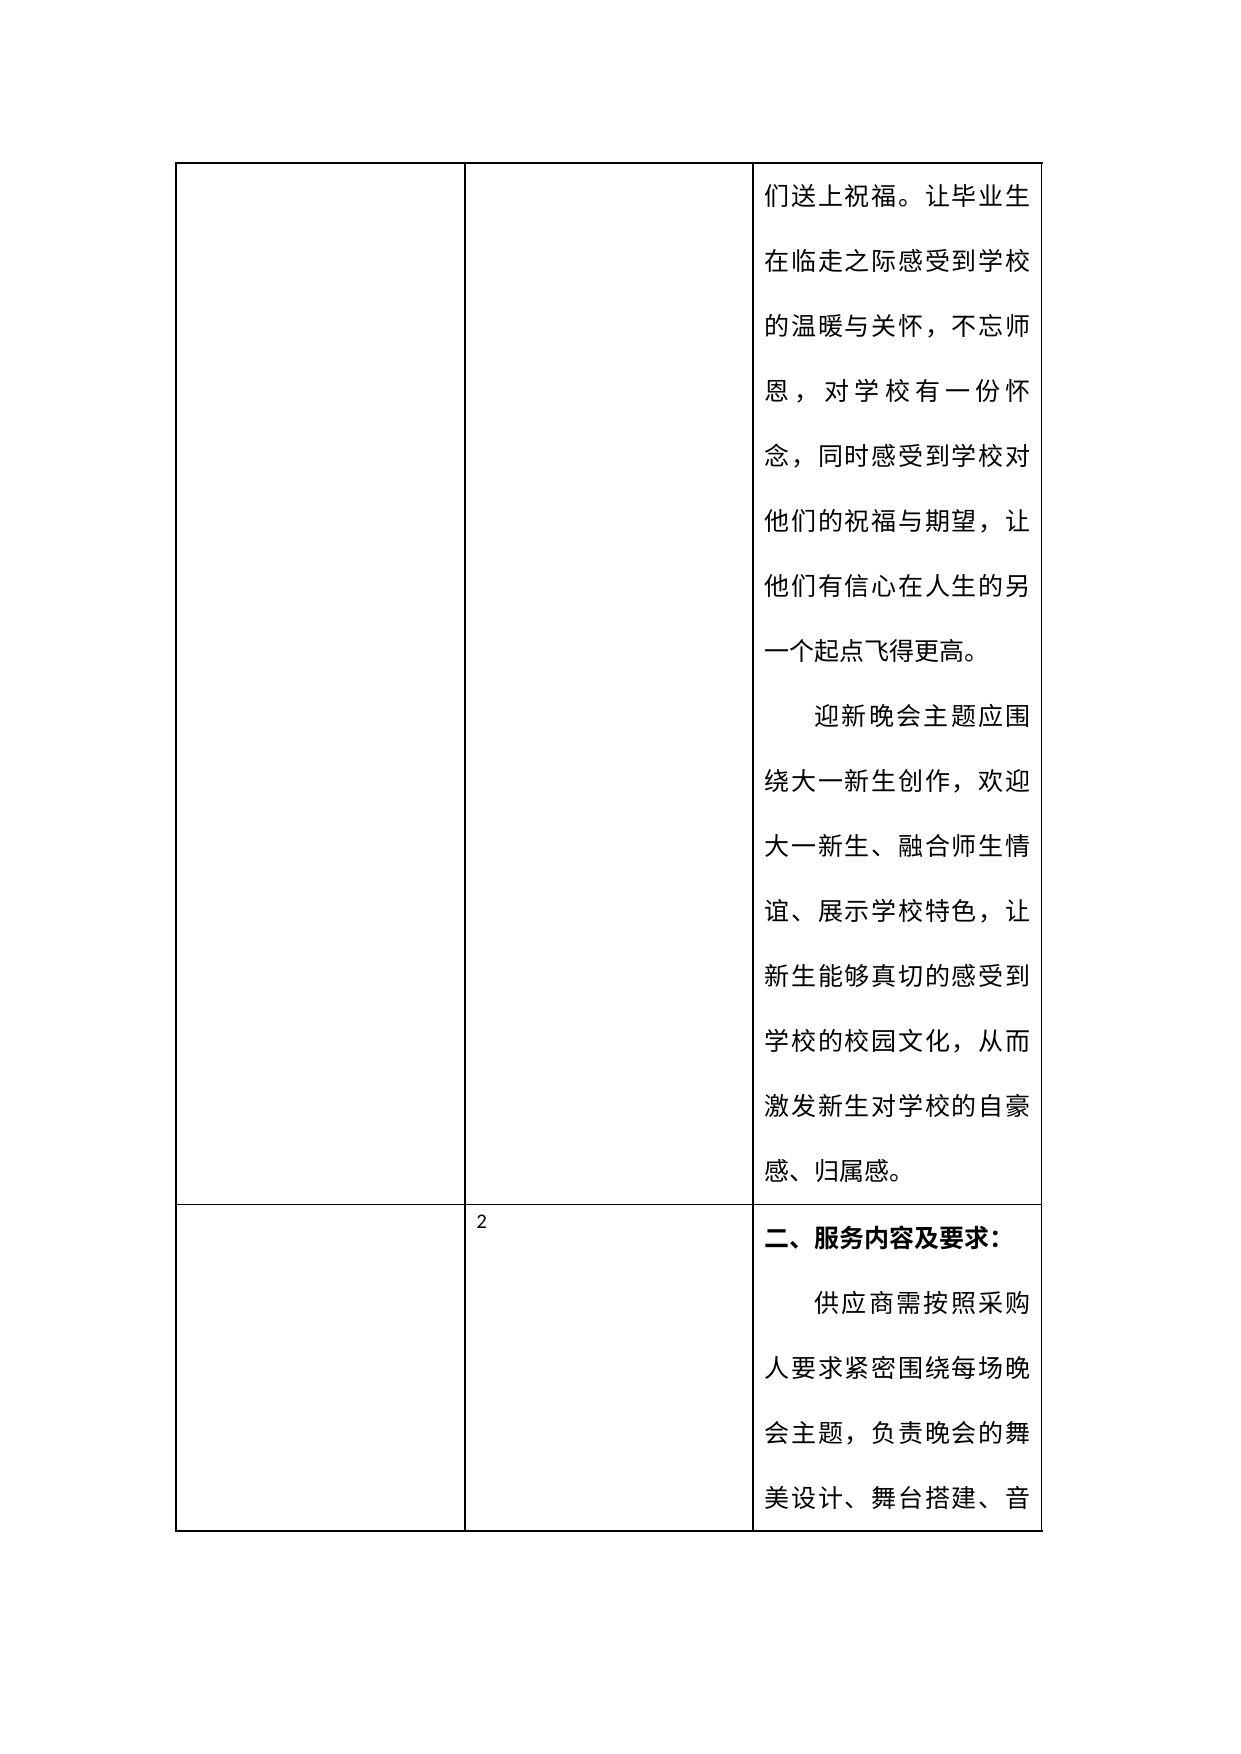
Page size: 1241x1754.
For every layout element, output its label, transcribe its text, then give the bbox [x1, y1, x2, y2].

table_cell [177, 1205, 464, 1530]
table_cell 2 [466, 1205, 752, 1530]
table_cell [177, 164, 464, 1203]
table_cell 1 [466, 164, 752, 1203]
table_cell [754, 1205, 1041, 1530]
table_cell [754, 164, 1041, 1203]
